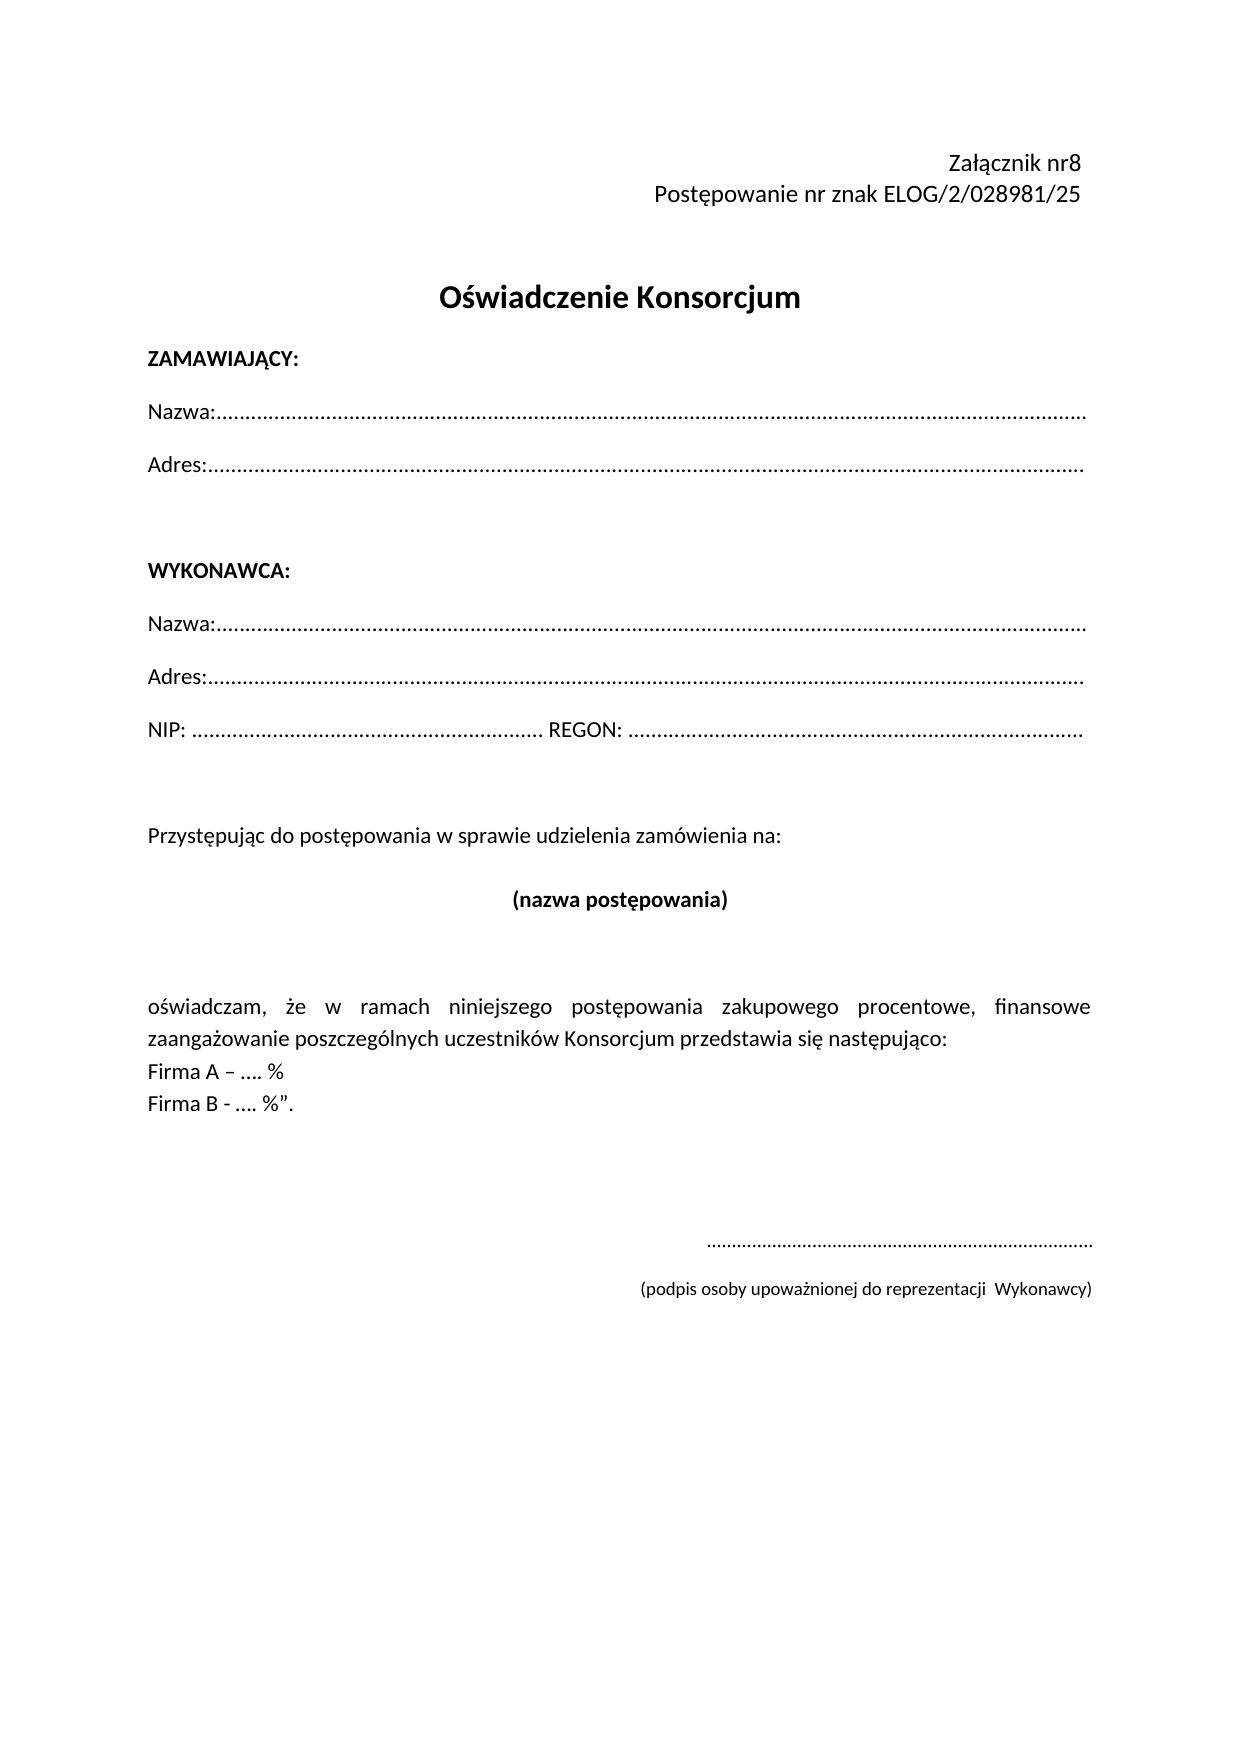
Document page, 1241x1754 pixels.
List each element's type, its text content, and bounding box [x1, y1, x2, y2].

text Adres:........................................................................................................................................................ [148, 450, 1093, 478]
text (nazwa postępowania) [148, 885, 1093, 913]
text ZAMAWIAJĄCY: [148, 344, 1093, 372]
text Firma B - …. %”. [148, 1089, 1093, 1117]
text NIP: ............................................................. REGON: ............................................................................... [148, 715, 1093, 743]
text Nazwa:....................................................................................................................................................... [148, 397, 1093, 425]
table_header Załącznik nr8 Postępowanie nr znak ELOG/2/028981/25 [148, 148, 1093, 209]
text Adres:........................................................................................................................................................ [148, 662, 1093, 690]
text ............................................................................. [148, 1227, 1093, 1253]
text oświadczam, że w ramach niniejszego postępowania zakupowego procentowe, finansowe zaangażowanie poszczególnych uczestników Konsorcjum przedstawia się następująco: [148, 992, 1093, 1053]
text Oświadczenie Konsorcjum [148, 276, 1093, 317]
text Nazwa:....................................................................................................................................................... [148, 609, 1093, 637]
text WYKONAWCA: [148, 556, 1093, 584]
text Firma A – …. % [148, 1057, 1093, 1085]
text Przystępując do postępowania w sprawie udzielenia zamówienia na: [148, 821, 1093, 849]
text (podpis osoby upoważnionej do reprezentacji Wykonawcy) [148, 1277, 1093, 1300]
